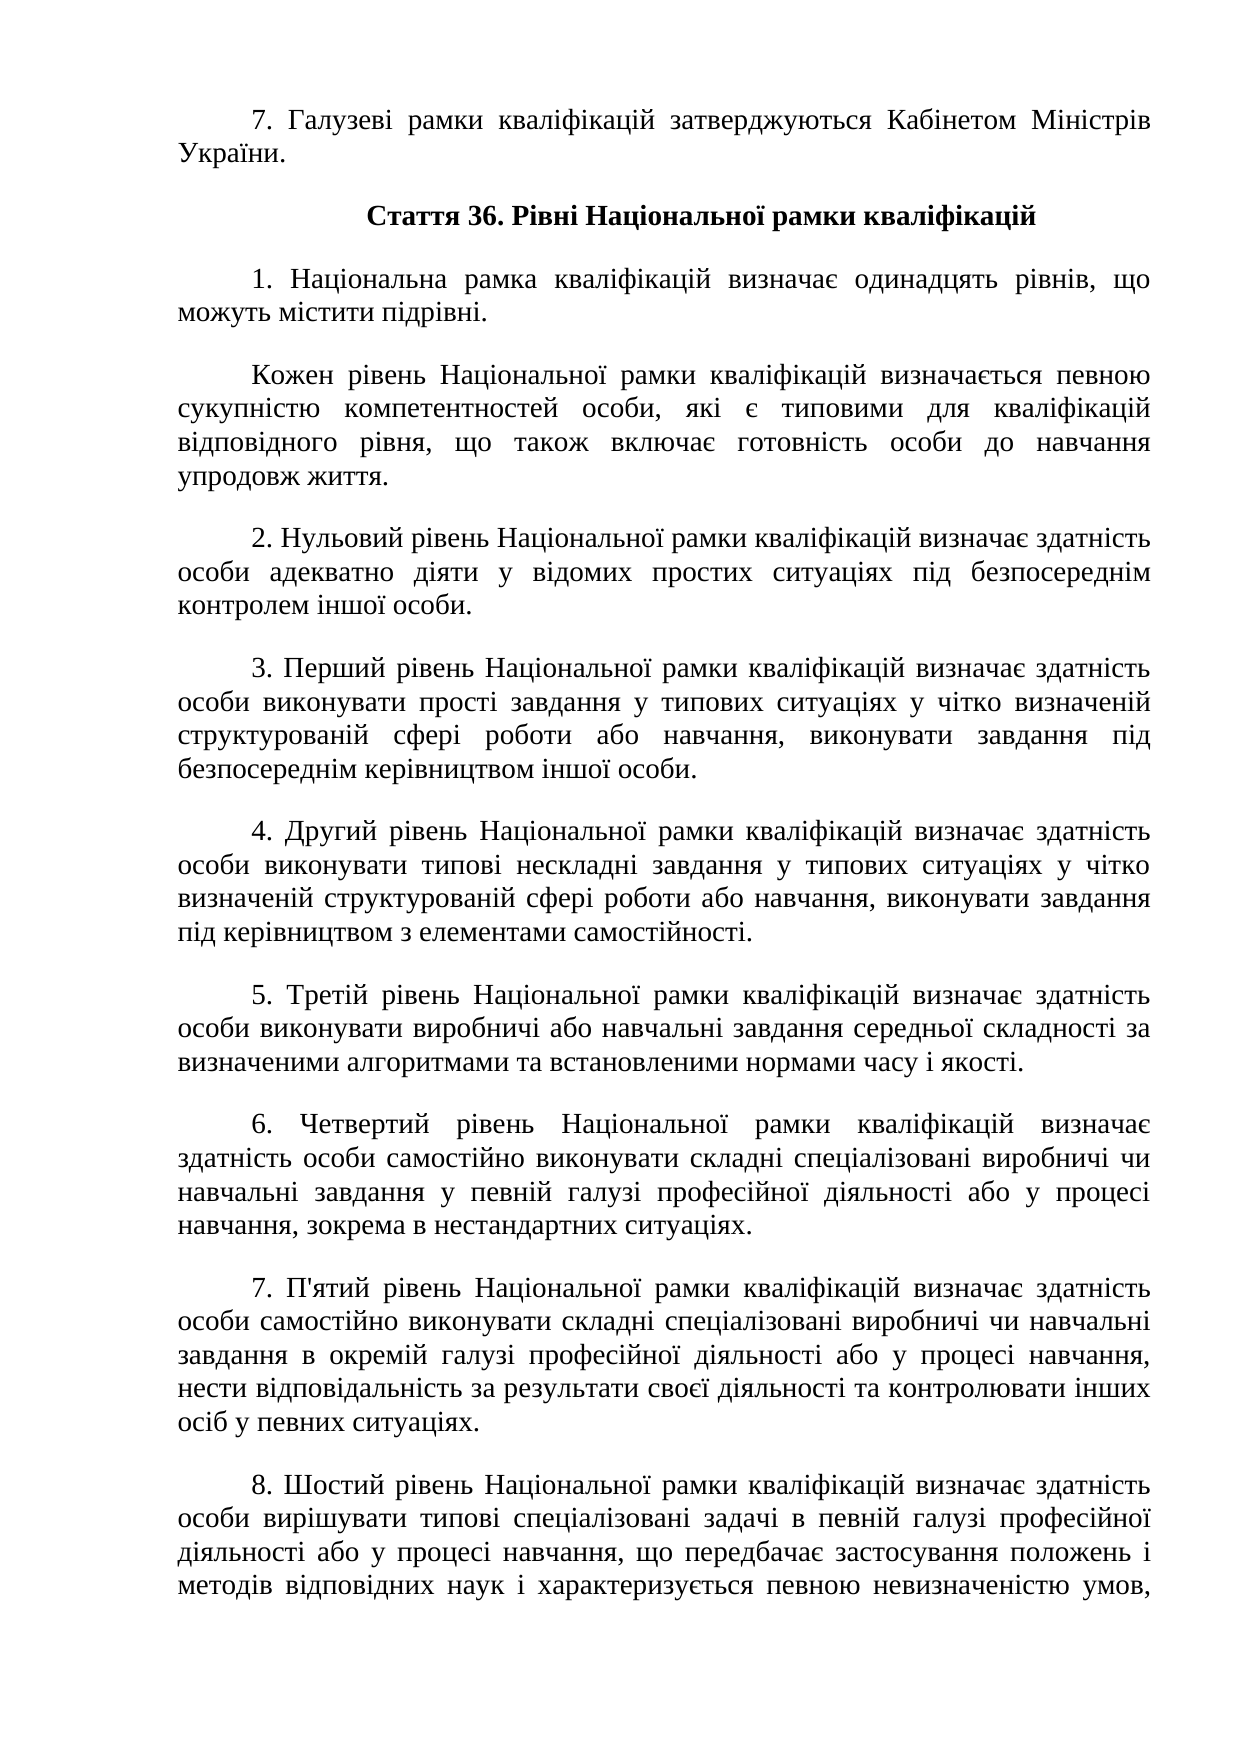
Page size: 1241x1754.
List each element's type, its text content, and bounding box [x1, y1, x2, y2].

text 3. Перший рівень Національної рамки кваліфікацій визначає здатність особи виконувати прості завдання у типових ситуаціях у чітко визначеній структурованій сфері роботи або навчання, виконувати завдання під безпосереднім керівництвом іншої особи. [177, 650, 1152, 784]
text Кожен рівень Національної рамки кваліфікацій визначається певною сукупністю компетентностей особи, які є типовими для кваліфікацій відповідного рівня, що також включає готовність особи до навчання упродовж життя. [177, 357, 1152, 491]
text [177, 1467, 1152, 1601]
text 6. Четвертий рівень Національної рамки кваліфікацій визначає здатність особи самостійно виконувати складні спеціалізовані виробничі чи навчальні завдання у певній галузі професійної діяльності або у процесі навчання, зокрема в нестандартних ситуаціях. [177, 1107, 1152, 1241]
text 2. Нульовий рівень Національної рамки кваліфікацій визначає здатність особи адекватно діяти у відомих простих ситуаціях під безпосереднім контролем іншої особи. [177, 520, 1152, 621]
text 5. Третій рівень Національної рамки кваліфікацій визначає здатність особи виконувати виробничі або навчальні завдання середньої складності за визначеними алгоритмами та встановленими нормами часу і якості. [177, 977, 1152, 1077]
text Стаття 36. Рівні Національної рамки кваліфікацій [177, 198, 1152, 232]
text 1. Національна рамка кваліфікацій визначає одинадцять рівнів, що можуть містити підрівні. [177, 261, 1152, 328]
text 7. П'ятий рівень Національної рамки кваліфікацій визначає здатність особи самостійно виконувати складні спеціалізовані виробничі чи навчальні завдання в окремій галузі професійної діяльності або у процесі навчання, нести відповідальність за результати своєї діяльності та контролювати інших осіб у певних ситуаціях. [177, 1270, 1152, 1438]
text 4. Другий рівень Національної рамки кваліфікацій визначає здатність особи виконувати типові нескладні завдання у типових ситуаціях у чітко визначеній структурованій сфері роботи або навчання, виконувати завдання під керівництвом з елементами самостійності. [177, 813, 1152, 948]
text 7. Галузеві рамки кваліфікацій затверджуються Кабінетом Міністрів України. [177, 102, 1152, 169]
